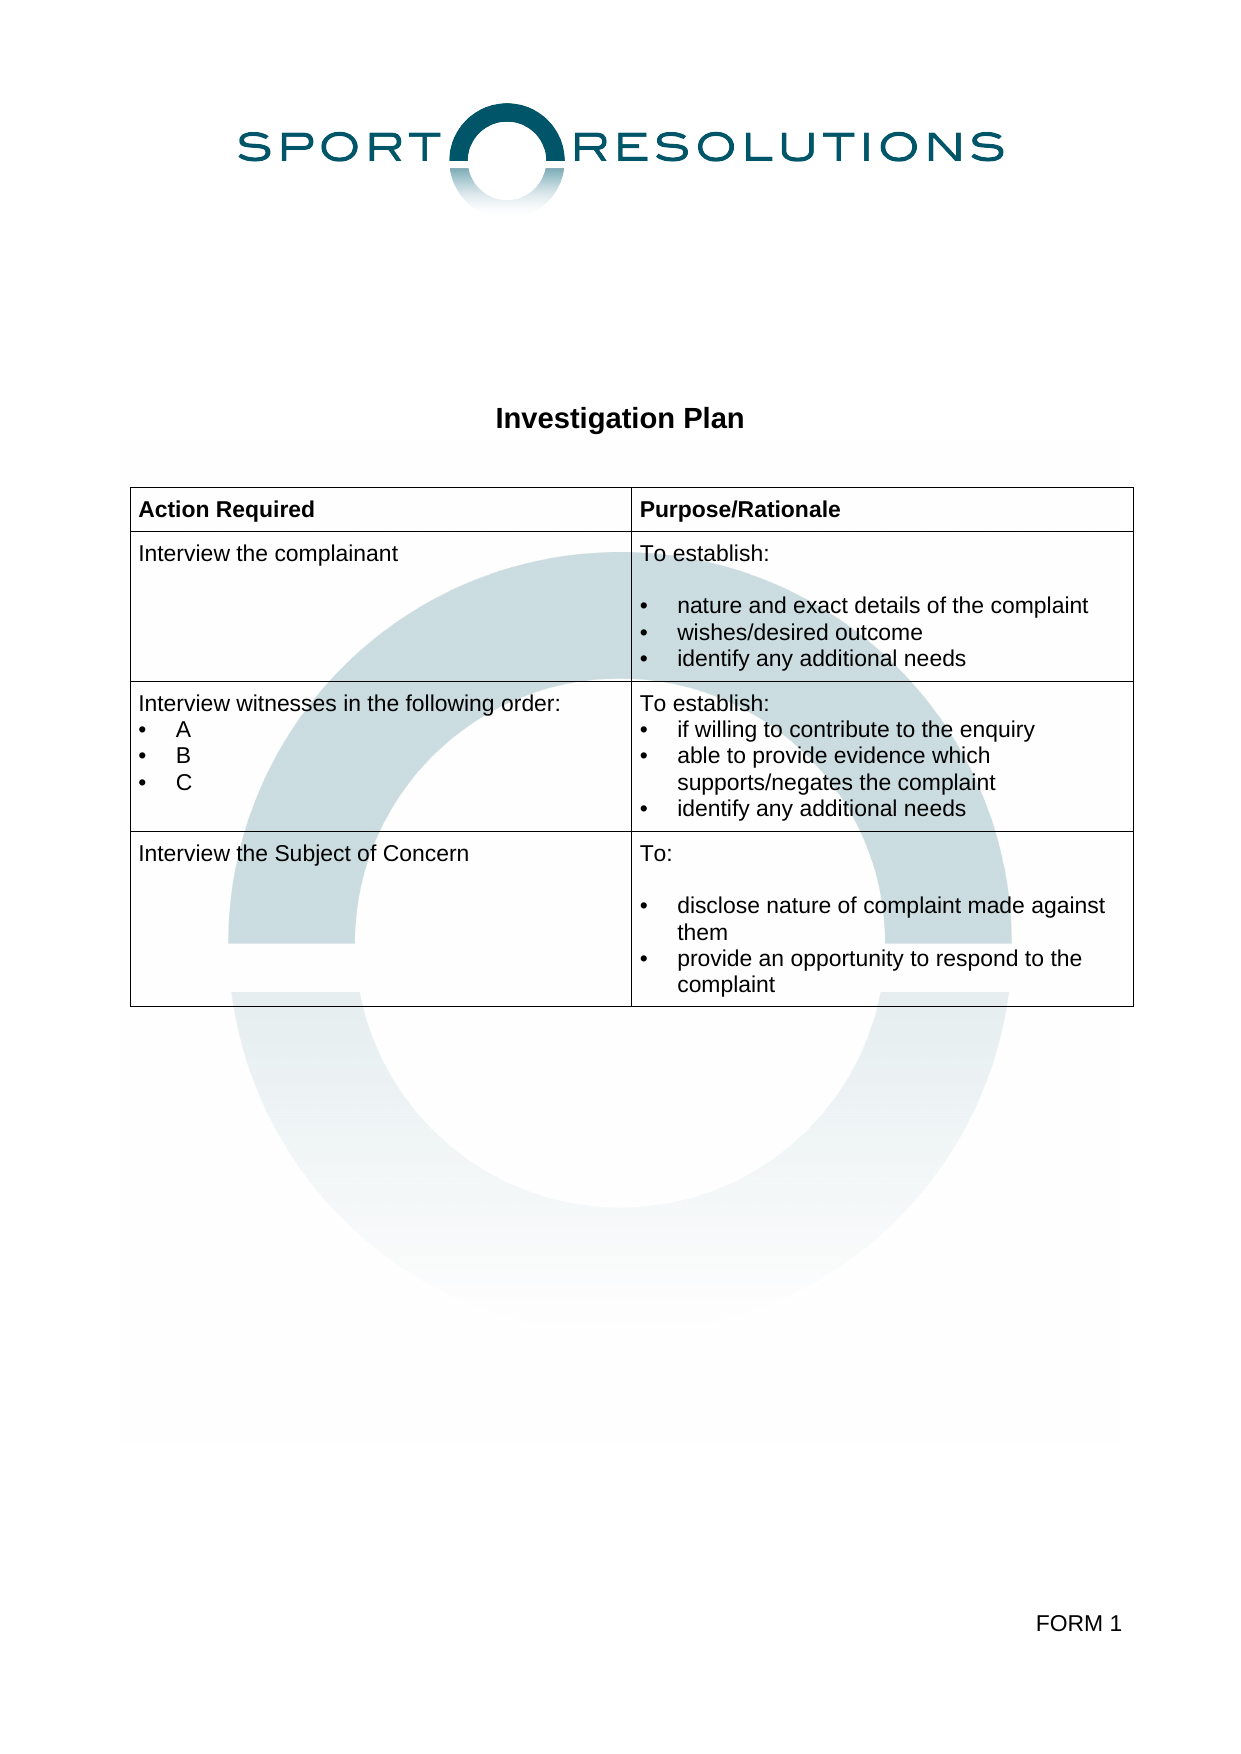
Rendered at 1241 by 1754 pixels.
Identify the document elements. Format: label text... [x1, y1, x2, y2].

table_header Purpose/Rationale [632, 488, 1133, 531]
table_cell To: disclose nature of complaint made against them provide an opportunity to respond to the complaint [632, 832, 1133, 1006]
table_cell Interview witnesses in the following order: A B C [131, 682, 631, 831]
table_cell To establish: if willing to contribute to the enquiry able to provide evidence which supports/negates the complaint identify any additional needs [632, 682, 1133, 831]
table_header Action Required [131, 488, 631, 531]
table_cell To establish: nature and exact details of the complaint wishes/desired outcome identify any additional needs [632, 532, 1133, 681]
text Investigation Plan [118, 401, 1122, 434]
table_cell Interview the complainant [131, 532, 631, 681]
table_cell Interview the Subject of Concern [131, 832, 631, 1006]
picture [187, 73, 1054, 248]
picture [118, 441, 1122, 1445]
